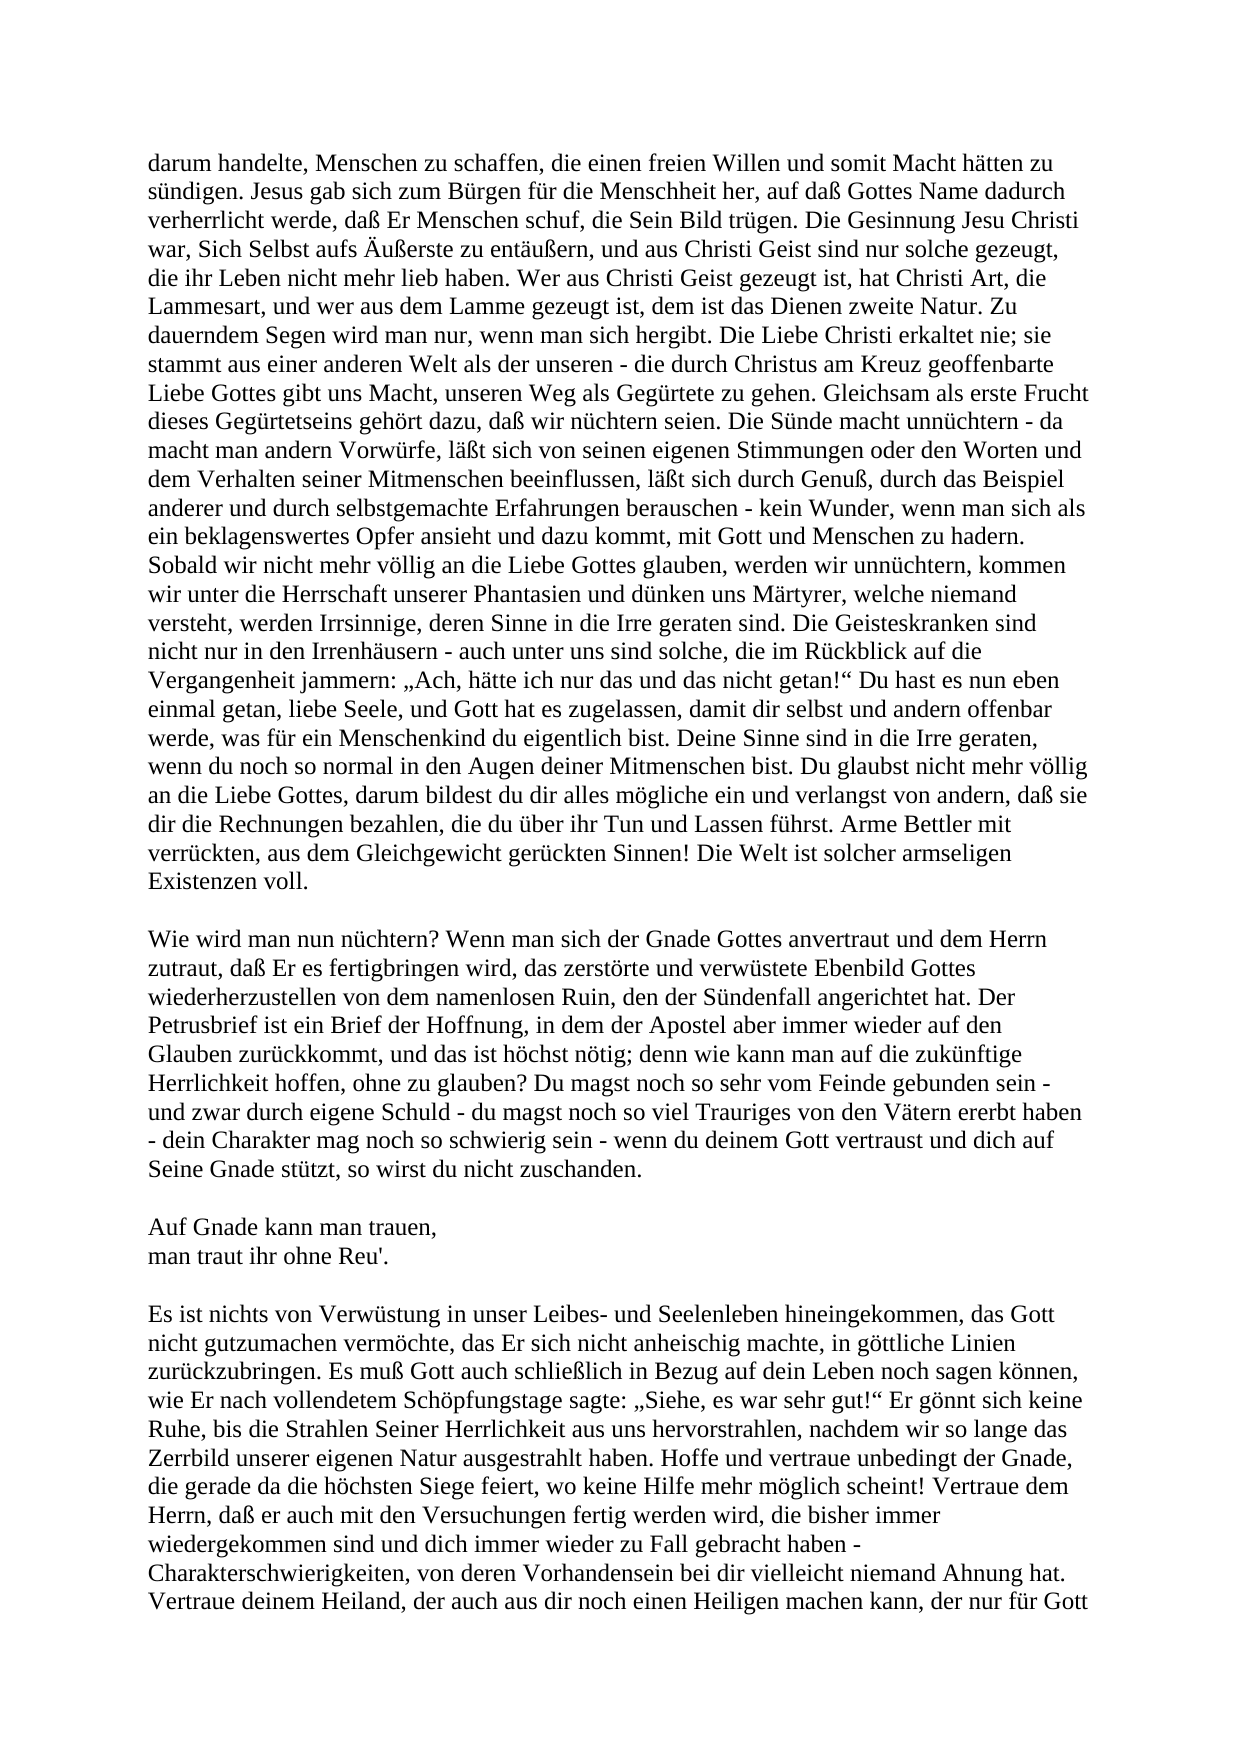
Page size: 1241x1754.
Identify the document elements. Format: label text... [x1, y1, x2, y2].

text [148, 1299, 1093, 1615]
text Wie wird man nun nüchtern? Wenn man sich der Gnade Gottes anvertraut und dem Herrn zutraut, daß Er es fertigbringen wird, das zerstörte und verwüstete Ebenbild Gottes wiederherzustellen von dem namenlosen Ruin, den der Sündenfall angerichtet hat. Der Petrusbrief ist ein Brief der Hoffnung, in dem der Apostel aber immer wieder auf den Glauben zurückkommt, und das ist höchst nötig; denn wie kann man auf die zukünftige Herrlichkeit hoffen, ohne zu glauben? Du magst noch so sehr vom Feinde gebunden sein - und zwar durch eigene Schuld - du magst noch so viel Trauriges von den Vätern ererbt haben - dein Charakter mag noch so schwierig sein - wenn du deinem Gott vertraust und dich auf Seine Gnade stützt, so wirst du nicht zuschanden. [148, 924, 1093, 1183]
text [148, 148, 1093, 895]
text Auf Gnade kann man trauen, man traut ihr ohne Reu'. [148, 1212, 1093, 1270]
